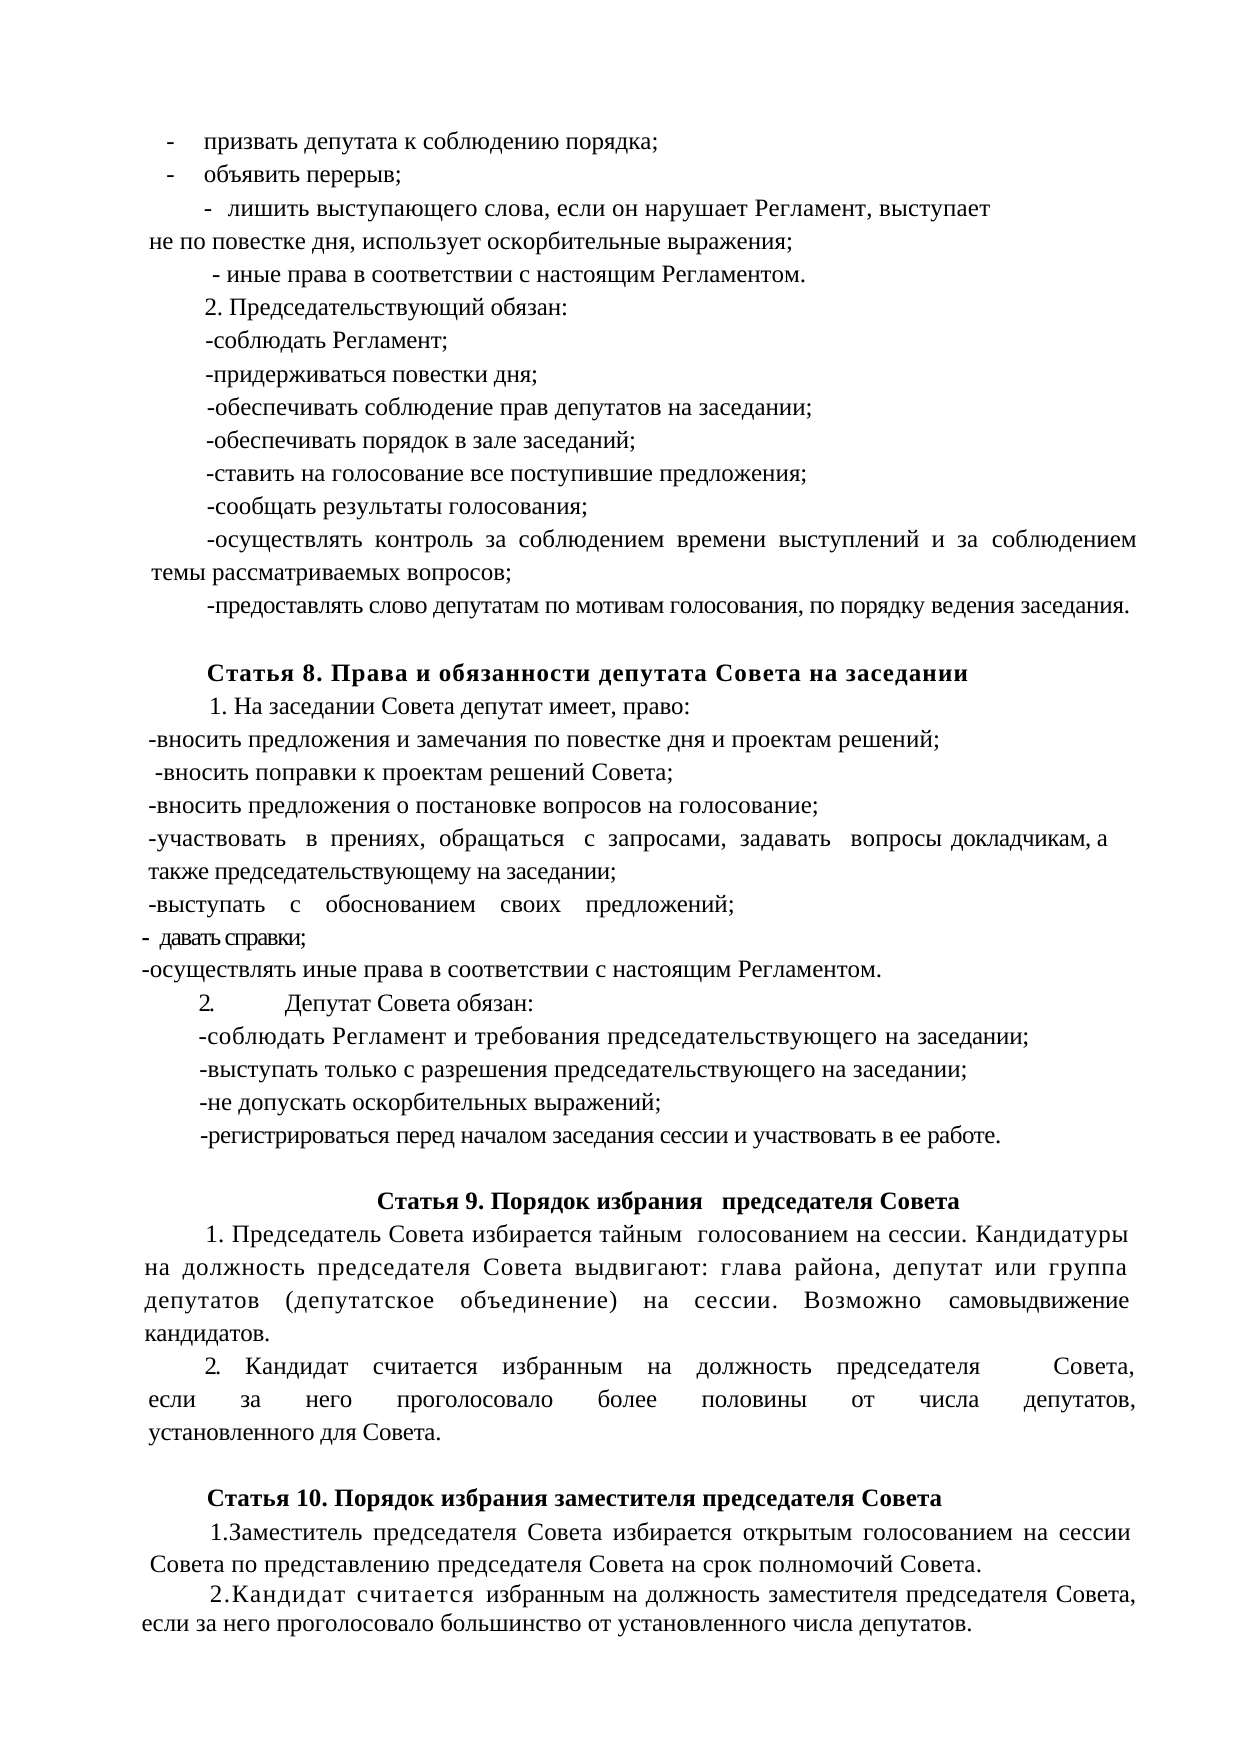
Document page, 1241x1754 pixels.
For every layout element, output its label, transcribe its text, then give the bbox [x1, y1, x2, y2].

text -соблюдать Регламент; [205, 323, 1137, 356]
text -не допускать оскорбительных выражений; [199, 1084, 1137, 1117]
text 1.Заместитель председателя Совета избирается открытым голосованием на сессии Совета по представлению председателя Совета на срок полномочий Совета. [149, 1513, 1133, 1579]
text -регистрироваться перед началом заседания сессии и участвовать в ее работе. [144, 1117, 1128, 1150]
list объявить перерыв; [166, 156, 1137, 189]
text -сообщать результаты голосования; [207, 488, 1137, 521]
text -придерживаться повестки дня; [205, 356, 1137, 389]
text -обеспечивать соблюдение прав депутатов на заседании; [207, 389, 1137, 422]
text -предоставлять слово депутатам по мотивам голосования, по порядку ведения заседания. [151, 587, 1137, 621]
text 1. Председатель Совета избирается тайным голосованием на сессии. Кандидатуры на должность председателя Совета выдвигают: глава района, депутат или группа депутатов (депутатское объединение) на сессии. Возможно самовыдвижение кандидатов. [144, 1216, 1129, 1348]
text -осуществлять иные права в соответствии с настоящим Регламентом. [141, 951, 1137, 984]
text 2. Председательствующий обязан: [204, 289, 1137, 322]
text 2. Кандидат считается избранным на должность председателя Совета, если за него проголосовало более половины от числа депутатов, установленного для Совета. [148, 1348, 1137, 1447]
text 2. Депутат Совета обязан: [198, 985, 1137, 1018]
text -выступать с обоснованием своих предложений; [148, 886, 1137, 919]
text -ставить на голосование все поступившие предложения; [206, 455, 1137, 488]
text -соблюдать Регламент и требования председательствующего на заседании; [141, 1018, 1127, 1051]
text Статья 9. Порядок избрания председателя Совета [201, 1183, 1137, 1216]
text -участвовать в прениях, обращаться с запросами, задавать вопросы докладчикам, а также председательствующему на заседании; [148, 820, 1137, 886]
text Статья 8. Права и обязанности депутата Совета на заседании [207, 655, 1137, 688]
text -вносить предложения о постановке вопросов на голосование; [148, 787, 1137, 820]
text -выступать только с разрешения председательствующего на заседании; [199, 1051, 1137, 1084]
text -вносить предложения и замечания по повестке дня и проектам решений; [148, 721, 1137, 754]
text 2.Кандидат считается избранным на должность заместителя председателя Совета, если за него проголосовало большинство от установленного числа депутатов. [141, 1579, 1137, 1637]
text -обеспечивать порядок в зале заседаний; [206, 422, 1137, 455]
list лишить выступающего слова, если он нарушает Регламент, выступает не по повестке дня, использует оскорбительные выражения; [149, 190, 1137, 256]
text - давать справки; [141, 919, 1137, 951]
list призвать депутата к соблюдению порядка; [166, 123, 1137, 156]
text 1. На заседании Совета депутат имеет, право: [209, 688, 1137, 721]
text Статья 10. Порядок избрания заместителя председателя Совета [207, 1481, 1137, 1513]
text -вносить поправки к проектам решений Совета; [148, 754, 1137, 787]
text -осуществлять контроль за соблюдением времени выступлений и за соблюдением темы рассматриваемых вопросов; [151, 521, 1137, 587]
text - иные права в соответствии с настоящим Регламентом. [212, 256, 1137, 289]
